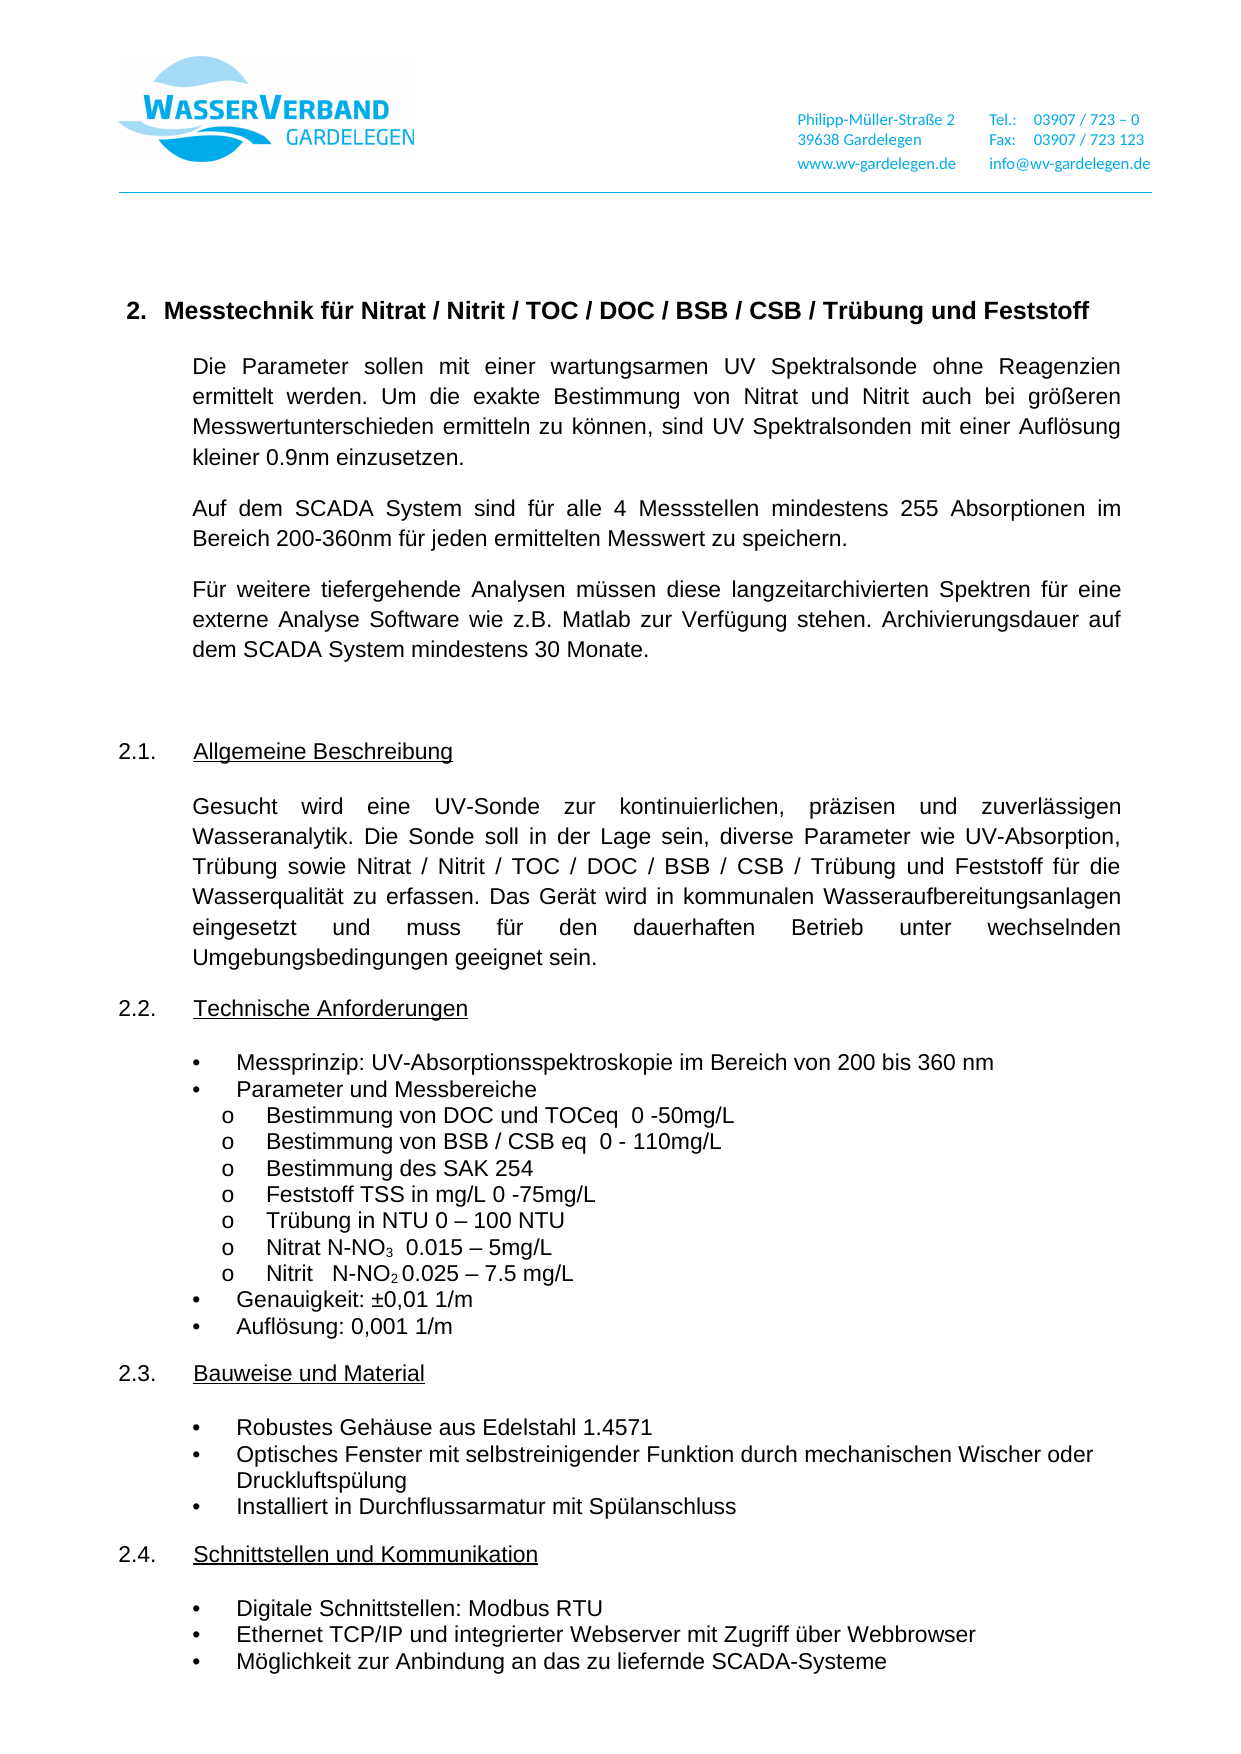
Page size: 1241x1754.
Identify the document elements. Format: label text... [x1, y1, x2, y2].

text • Robustes Gehäuse aus Edelstahl 1.4571 [192, 1414, 1151, 1441]
picture [1017, 158, 1028, 168]
text • Auflösung: 0,001 1/m [192, 1313, 1151, 1339]
text o Nitrat N-NO3 0.015 – 5mg/L [221, 1234, 1151, 1260]
text Gesucht wird eine UV-Sonde zur kontinuierlichen, präzisen und zuverlässigen Wasseranalytik. Die Sonde soll in der Lage sein, diverse Parameter wie UV-Absorption, Trübung sowie Nitrat / Nitrit / TOC / DOC / BSB / CSB / Trübung und Feststoff für die Wasserqualität zu erfassen. Das Gerät wird in kommunalen Wasseraufbereitungsanlagen eingesetzt und muss für den dauerhaften Betrieb unter wechselnden Umgebungsbedingungen geeignet sein. [192, 793, 1122, 970]
text o Trübung in NTU 0 – 100 NTU [221, 1207, 1151, 1234]
text • Möglichkeit zur Anbindung an das zu liefernde SCADA-Systeme [192, 1648, 1151, 1674]
text • Ethernet TCP/IP und integrierter Webserver mit Zugriff über Webbrowser [192, 1621, 1151, 1648]
text o Bestimmung von DOC und TOCeq 0 -50mg/L [221, 1102, 1151, 1128]
text Die Parameter sollen mit einer wartungsarmen UV Spektralsonde ohne Reagenzien ermittelt werden. Um die exakte Bestimmung von Nitrat und Nitrit auch bei größeren Messwertunterschieden ermitteln zu können, sind UV Spektralsonden mit einer Auflösung kleiner 0.9nm einzusetzen. [192, 353, 1122, 470]
picture [118, 56, 414, 162]
text • Messprinzip: UV-Absorptionsspektroskopie im Bereich von 200 bis 360 nm [192, 1049, 1151, 1076]
text • Genauigkeit: ±0,01 1/m [192, 1286, 1151, 1313]
text o Bestimmung des SAK 254 [221, 1154, 1151, 1181]
text o Nitrit N-NO2 0.025 – 7.5 mg/L [221, 1260, 1151, 1286]
picture [1017, 167, 1027, 171]
subtitle Bauweise und Material [118, 1360, 1151, 1386]
text • Optisches Fenster mit selbstreinigender Funktion durch mechanischen Wischer oder Druckluftspülung [192, 1441, 1151, 1493]
text o Bestimmung von BSB / CSB eq 0 - 110mg/L [221, 1128, 1151, 1154]
text • Digitale Schnittstellen: Modbus RTU [192, 1595, 1151, 1621]
subtitle Technische Anforderungen [118, 995, 1151, 1021]
text Auf dem SCADA System sind für alle 4 Messstellen mindestens 255 Absorptionen im Bereich 200-360nm für jeden ermittelten Messwert zu speichern. [192, 494, 1122, 551]
text Für weitere tiefergehende Analysen müssen diese langzeitarchivierten Spektren für eine externe Analyse Software wie z.B. Matlab zur Verfügung stehen. Archivierungsdauer auf dem SCADA System mindestens 30 Monate. [192, 576, 1122, 663]
text • Parameter und Messbereiche [192, 1076, 1151, 1102]
text o Feststoff TSS in mg/L 0 -75mg/L [221, 1181, 1151, 1207]
text • Installiert in Durchflussarmatur mit Spülanschluss [192, 1493, 1151, 1520]
subtitle Schnittstellen und Kommunikation [118, 1541, 1151, 1567]
subtitle Messtechnik für Nitrat / Nitrit / TOC / DOC / BSB / CSB / Trübung und Feststoff [126, 296, 1151, 325]
subtitle Allgemeine Beschreibung [118, 738, 1151, 765]
